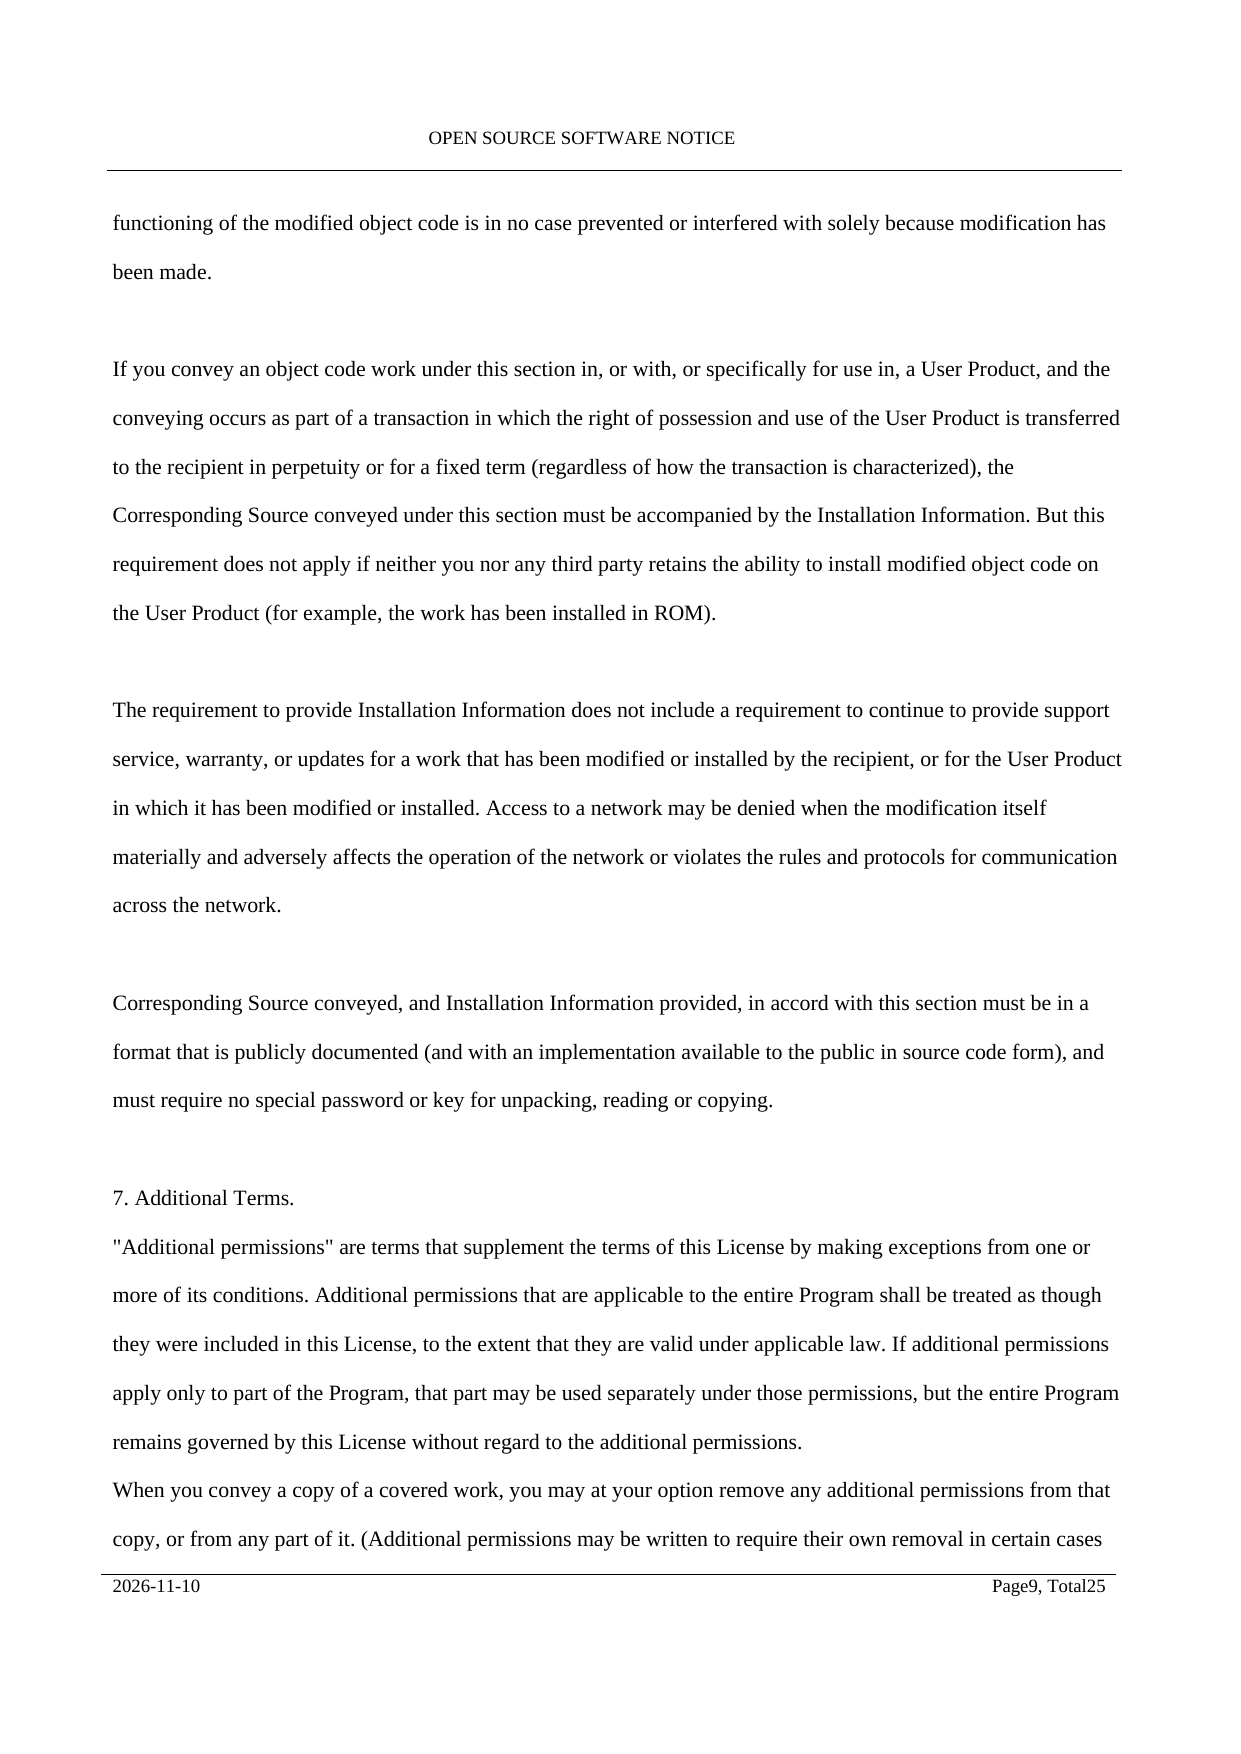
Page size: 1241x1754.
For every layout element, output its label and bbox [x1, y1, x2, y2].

text [112, 206, 1128, 1555]
